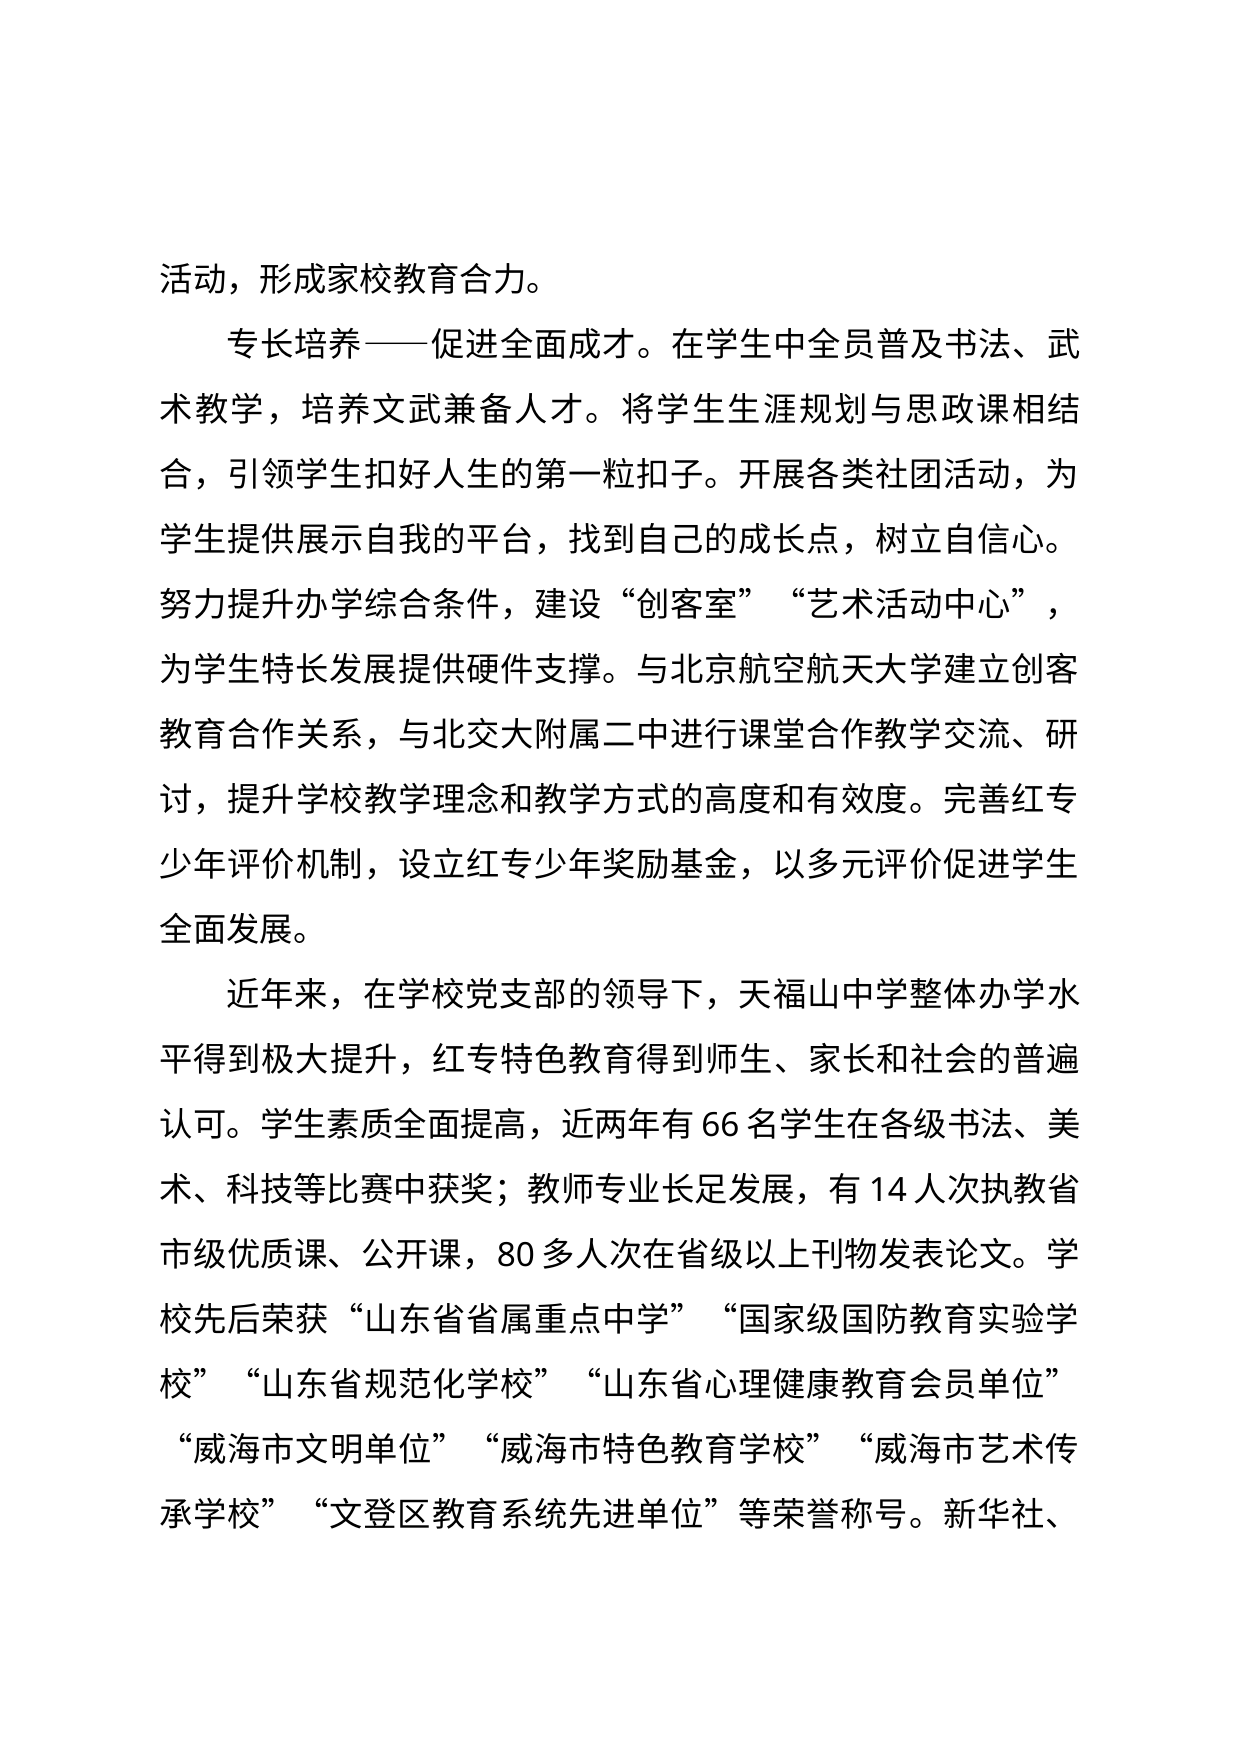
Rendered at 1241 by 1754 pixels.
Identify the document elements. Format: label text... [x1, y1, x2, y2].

text 专长培养——促进全面成才。在学生中全员普及书法、武术教学，培养文武兼备人才。将学生生涯规划与思政课相结合，引领学生扣好人生的第一粒扣子。开展各类社团活动，为学生提供展示自我的平台，找到自己的成长点，树立自信心。努力提升办学综合条件，建设“创客室”“艺术活动中心”，为学生特长发展提供硬件支撑。与北京航空航天大学建立创客教育合作关系，与北交大附属二中进行课堂合作教学交流、研讨，提升学校教学理念和教学方式的高度和有效度。完善红专少年评价机制，设立红专少年奖励基金，以多元评价促进学生全面发展。 [159, 310, 1081, 960]
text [159, 960, 1081, 1545]
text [159, 245, 1081, 310]
